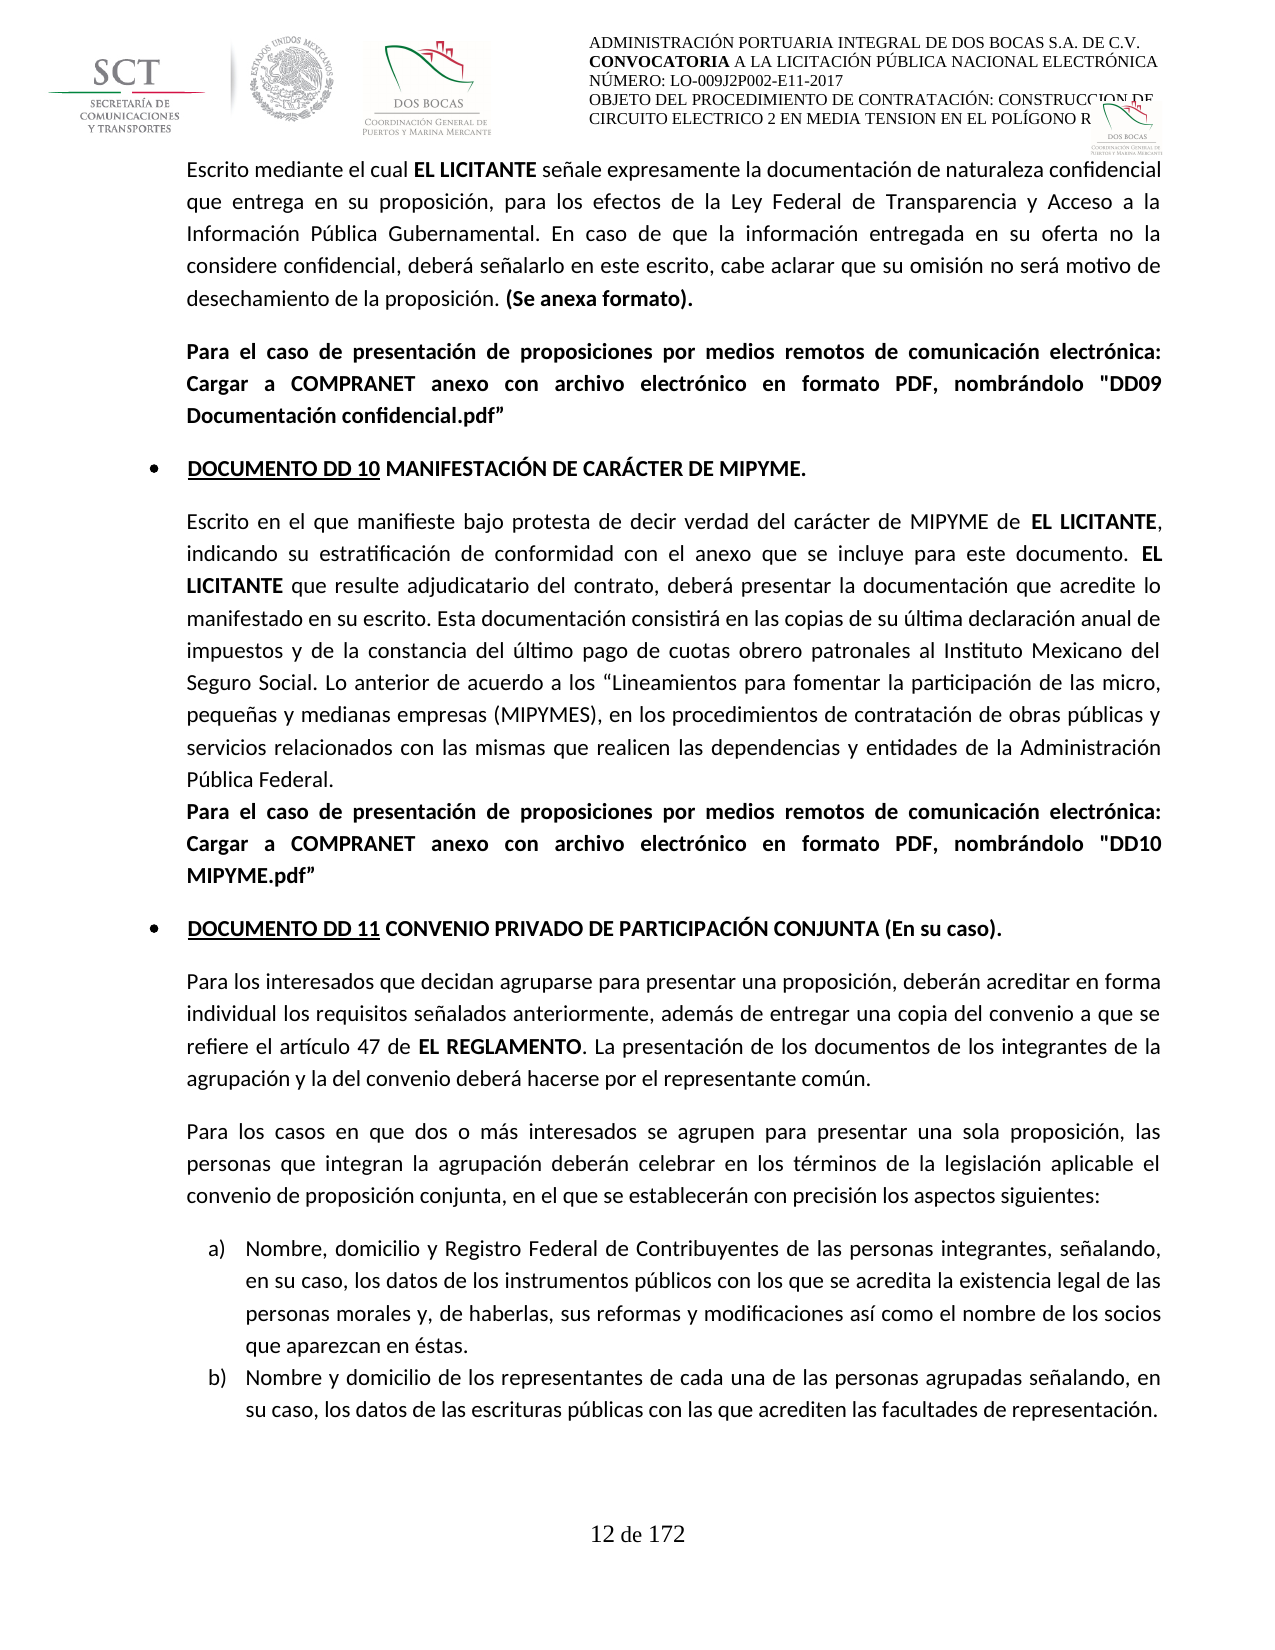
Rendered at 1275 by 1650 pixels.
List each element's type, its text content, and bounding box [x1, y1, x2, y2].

list Nombre, domicilio y Registro Federal de Contribuyentes de las personas integrantes, señalando, en su caso, los datos de los instrumentos públicos con los que se acredita la existencia legal de las personas morales y, de haberlas, sus reformas y modificaciones así como el nombre de los socios que aparezcan en éstas. [208, 1234, 1162, 1359]
text Para los casos en que dos o más interesados se agrupen para presentar una sola proposición, las personas que integran la agrupación deberán celebrar en los términos de la legislación aplicable el convenio de proposición conjunta, en el que se establecerán con precisión los aspectos siguientes: [186, 1117, 1162, 1209]
picture [362, 41, 492, 137]
picture [32, 21, 342, 137]
text Para el caso de presentación de proposiciones por medios remotos de comunicación electrónica: Cargar a COMPRANET anexo con archivo electrónico en formato PDF, nombrándolo "DD09 Documentación confidencial.pdf” [186, 337, 1162, 429]
text Para los interesados que decidan agruparse para presentar una proposición, deberán acreditar en forma individual los requisitos señalados anteriormente, además de entregar una copia del convenio a que se refiere el artículo 47 de EL REGLAMENTO. La presentación de los documentos de los integrantes de la agrupación y la del convenio deberá hacerse por el representante común. [186, 967, 1162, 1092]
text Escrito mediante el cual EL LICITANTE señale expresamente la documentación de naturaleza confidencial que entrega en su proposición, para los efectos de la Ley Federal de Transparencia y Acceso a la Información Pública Gubernamental. En caso de que la información entregada en su oferta no la considere confidencial, deberá señalarlo en este escrito, cabe aclarar que su omisión no será motivo de desechamiento de la proposición. (Se anexa formato). [186, 155, 1162, 312]
list DOCUMENTO DD 10 MANIFESTACIÓN DE CARÁCTER DE MIPYME. [150, 454, 1162, 482]
picture [1090, 101, 1163, 155]
text Para el caso de presentación de proposiciones por medios remotos de comunicación electrónica: Cargar a COMPRANET anexo con archivo electrónico en formato PDF, nombrándolo "DD10 MIPYME.pdf” [186, 797, 1162, 889]
list DOCUMENTO DD 11 CONVENIO PRIVADO DE PARTICIPACIÓN CONJUNTA (En su caso). [150, 914, 1162, 942]
text Escrito en el que manifieste bajo protesta de decir verdad del carácter de MIPYME de EL LICITANTE, indicando su estratificación de conformidad con el anexo que se incluye para este documento. EL LICITANTE que resulte adjudicatario del contrato, deberá presentar la documentación que acredite lo manifestado en su escrito. Esta documentación consistirá en las copias de su última declaración anual de impuestos y de la constancia del último pago de cuotas obrero patronales al Instituto Mexicano del Seguro Social. Lo anterior de acuerdo a los “Lineamientos para fomentar la participación de las micro, pequeñas y medianas empresas (MIPYMES), en los procedimientos de contratación de obras públicas y servicios relacionados con las mismas que realicen las dependencias y entidades de la Administración Pública Federal. [186, 507, 1162, 793]
list Nombre y domicilio de los representantes de cada una de las personas agrupadas señalando, en su caso, los datos de las escrituras públicas con las que acrediten las facultades de representación. [208, 1363, 1162, 1423]
